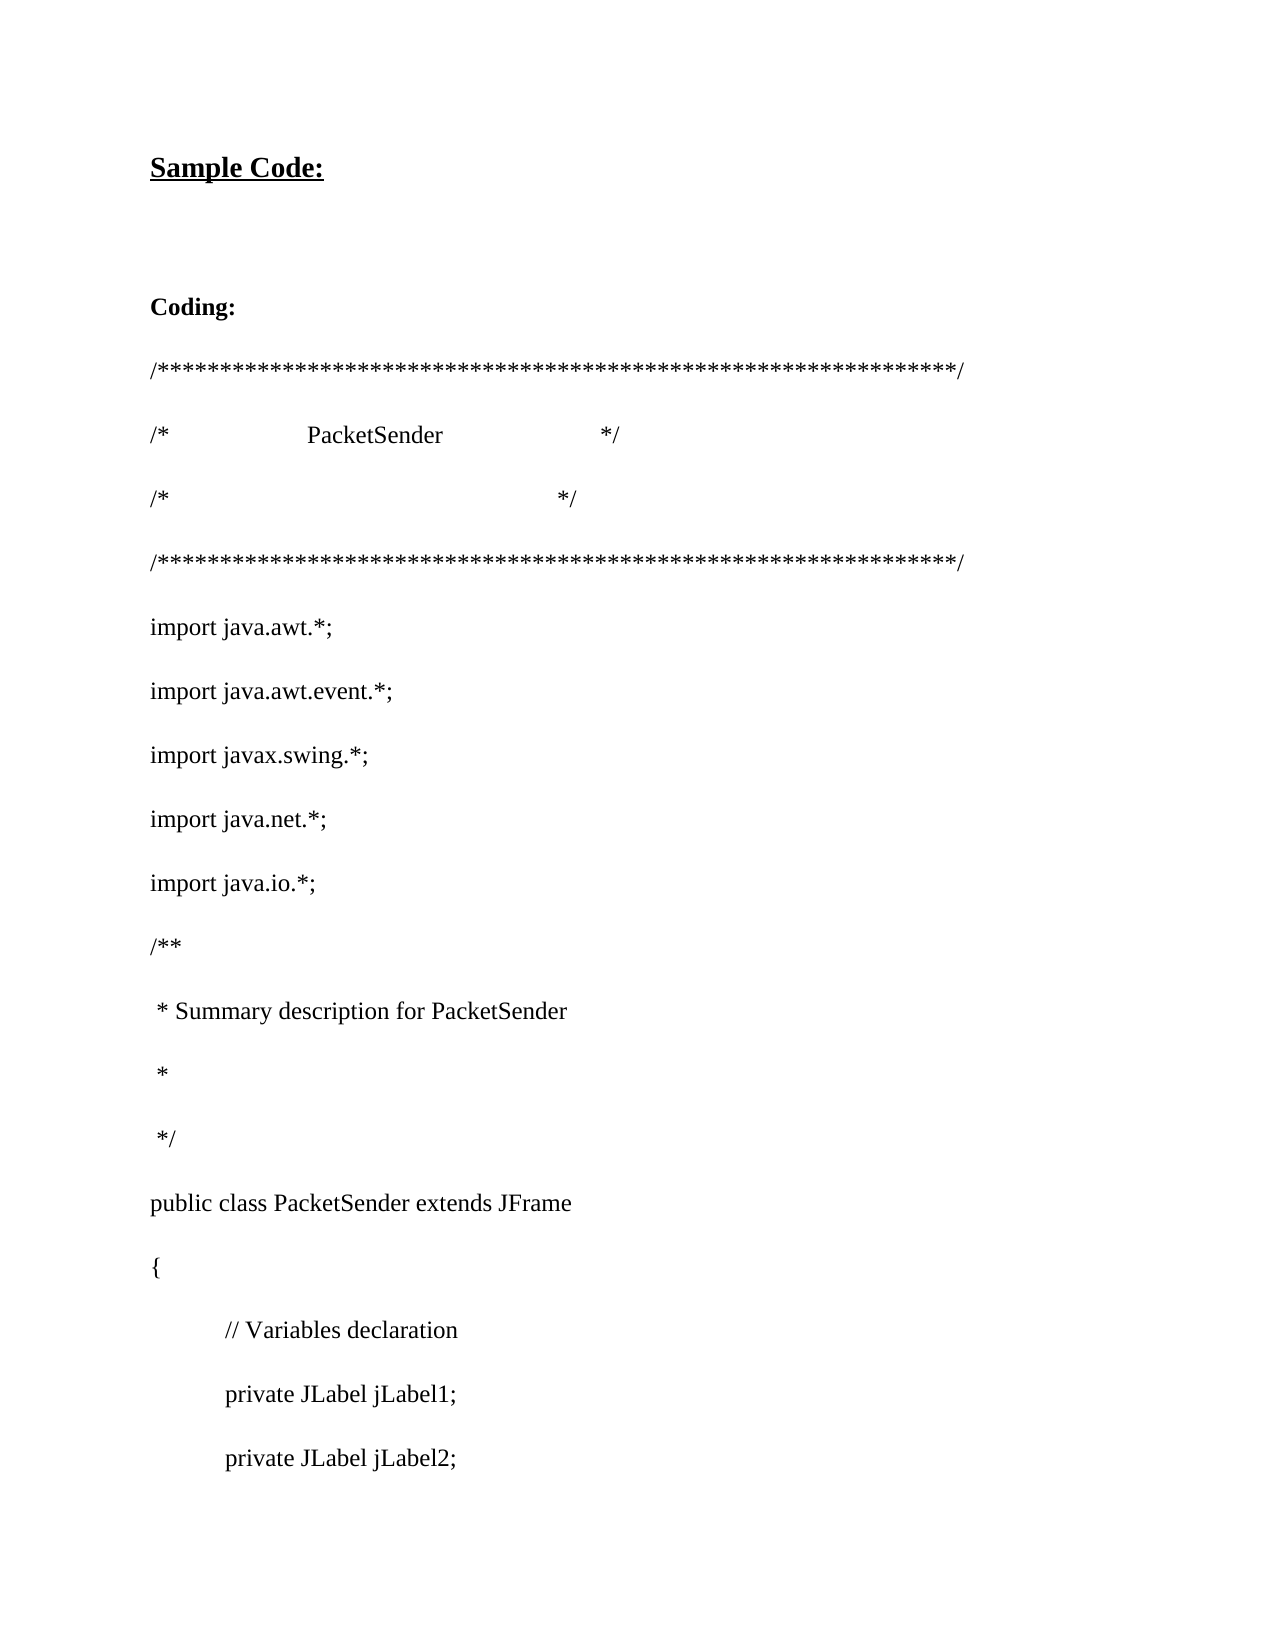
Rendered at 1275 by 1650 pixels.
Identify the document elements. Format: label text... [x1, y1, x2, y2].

text * [150, 1060, 1125, 1088]
text import java.awt.event.*; [150, 676, 1125, 705]
text import javax.swing.*; [150, 740, 1125, 769]
text public class PacketSender extends JFrame [150, 1188, 1125, 1216]
text /* */ [150, 484, 1125, 513]
text { [150, 1252, 1125, 1280]
text Sample Code: [150, 150, 1125, 183]
text private JLabel jLabel1; [150, 1379, 1125, 1408]
text private JLabel jLabel2; [150, 1443, 1125, 1472]
text /****************************************************************/ [150, 356, 1125, 385]
text import java.net.*; [150, 804, 1125, 833]
text */ [150, 1124, 1125, 1152]
text Coding: [150, 292, 1125, 321]
text import java.io.*; [150, 868, 1125, 897]
text // Variables declaration [150, 1316, 1125, 1344]
text /****************************************************************/ [150, 548, 1125, 577]
text import java.awt.*; [150, 612, 1125, 641]
text * Summary description for PacketSender [150, 996, 1125, 1024]
text /* PacketSender */ [150, 420, 1125, 449]
text /** [150, 932, 1125, 961]
